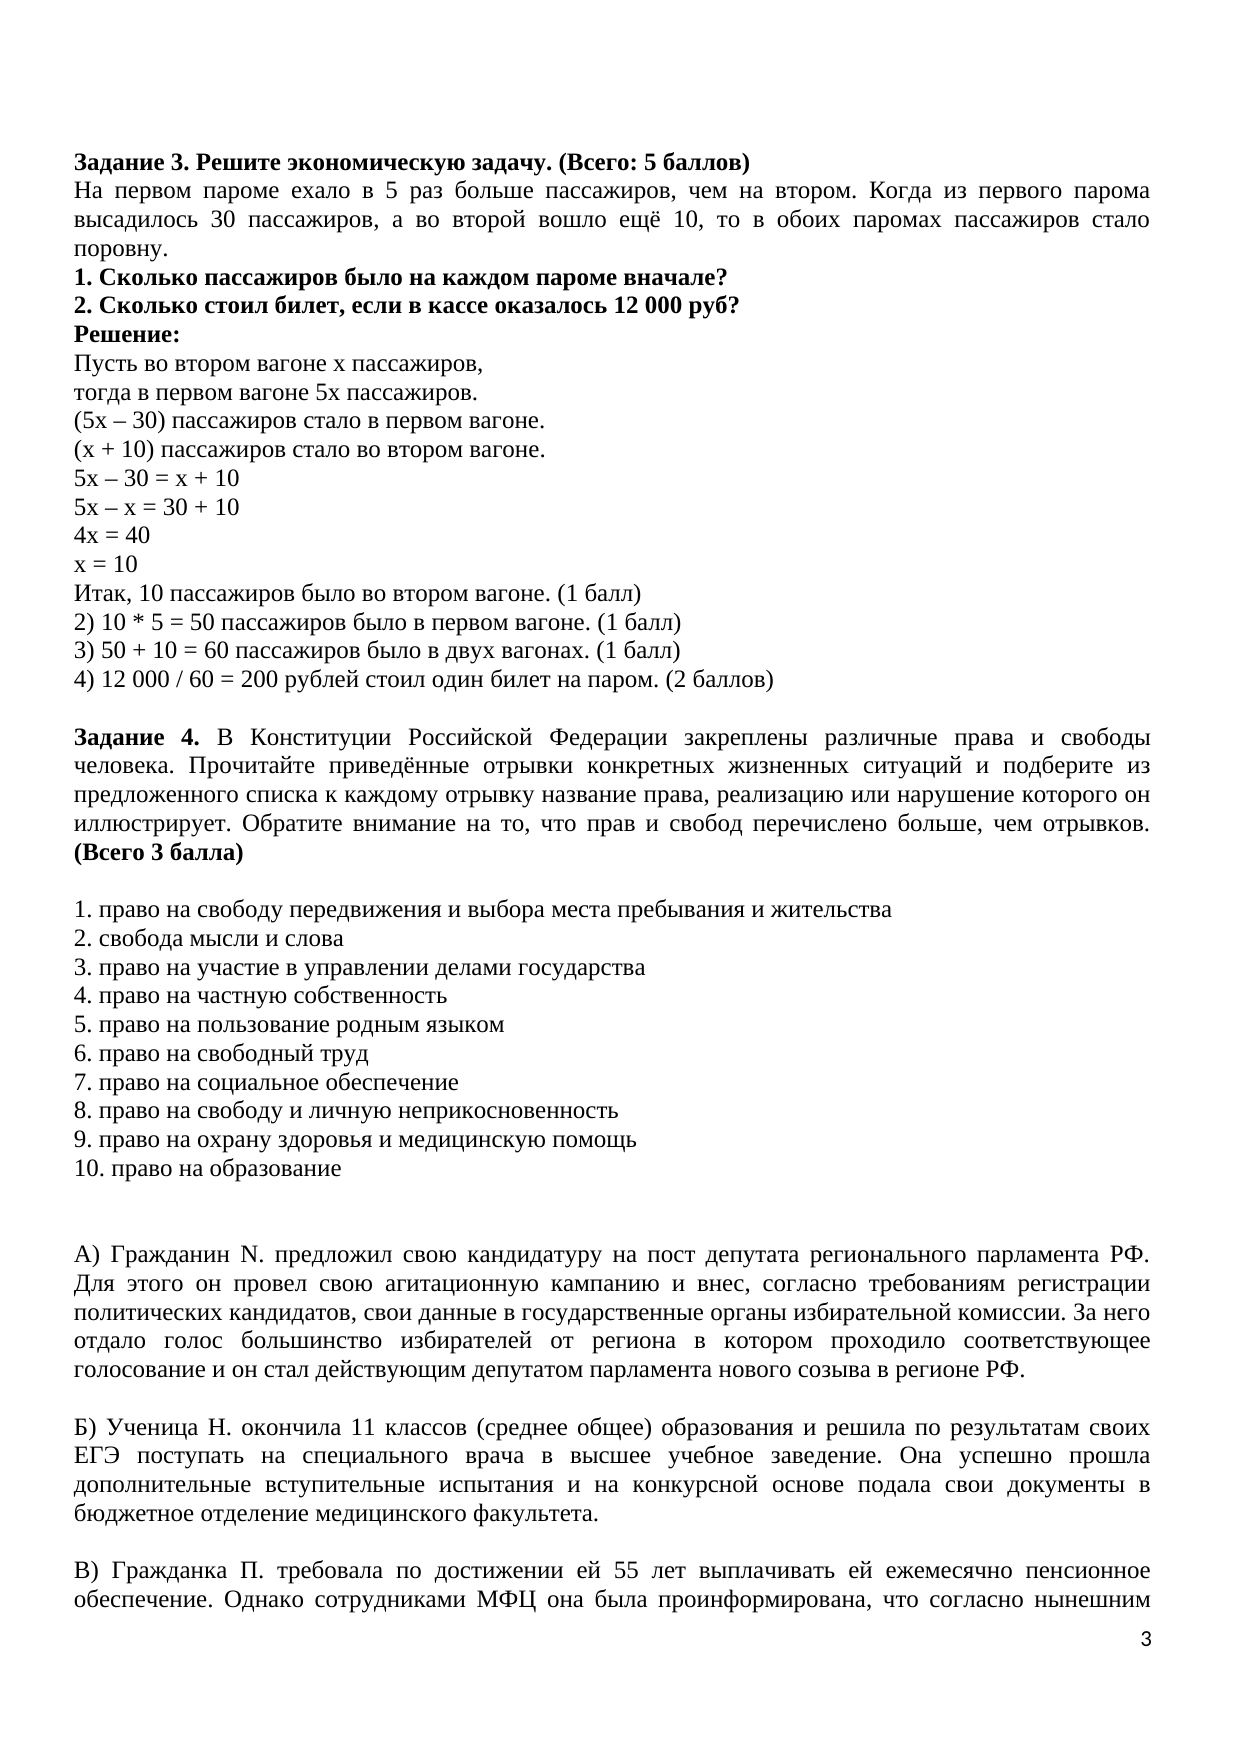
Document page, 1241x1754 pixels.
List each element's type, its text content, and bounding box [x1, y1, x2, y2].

text 3. право на участие в управлении делами государства [74, 952, 1152, 981]
text 3) 50 + 10 = 60 пассажиров было в двух вагонах. (1 балл) [74, 636, 1152, 664]
text 8. право на свободу и личную неприкосновенность [74, 1096, 1152, 1124]
text 10. право на образование [74, 1153, 1152, 1182]
text 9. право на охрану здоровья и медицинскую помощь [74, 1124, 1152, 1153]
text 4. право на частную собственность [74, 981, 1152, 1009]
text Пусть во втором вагоне х пассажиров, [74, 348, 1152, 377]
text 7. право на социальное обеспечение [74, 1067, 1152, 1096]
text 6. право на свободный труд [74, 1038, 1152, 1067]
text Решение: [74, 319, 1152, 348]
text А) Гражданин N. предложил свою кандидатуру на пост депутата регионального парламента РФ. Для этого он провел свою агитационную кампанию и внес, согласно требованиям регистрации политических кандидатов, свои данные в государственные органы избирательной комиссии. За него отдало голос большинство избирателей от региона в котором проходило соответствующее голосование и он стал действующим депутатом парламента нового созыва в регионе РФ. [74, 1239, 1152, 1383]
text 5. право на пользование родным языком [74, 1009, 1152, 1038]
text 1. право на свободу передвижения и выбора места пребывания и жительства [74, 894, 1152, 923]
text 5х – 30 = x + 10 [74, 463, 1152, 492]
text (5х – 30) пассажиров стало в первом вагоне. [74, 406, 1152, 434]
text (х + 10) пассажиров стало во втором вагоне. [74, 434, 1152, 463]
text Задание 3. Решите экономическую задачу. (Всего: 5 баллов) [74, 147, 1152, 176]
text 2) 10 * 5 = 50 пассажиров было в первом вагоне. (1 балл) [74, 607, 1152, 636]
text х = 10 [74, 549, 1152, 578]
text 1. Сколько пассажиров было на каждом пароме вначале? [74, 262, 1152, 291]
text 2. свобода мысли и слова [74, 923, 1152, 952]
text Б) Ученица Н. окончила 11 классов (среднее общее) образования и решила по результатам своих ЕГЭ поступать на специального врача в высшее учебное заведение. Она успешно прошла дополнительные вступительные испытания и на конкурсной основе подала свои документы в бюджетное отделение медицинского факультета. [74, 1412, 1152, 1527]
text 5х – х = 30 + 10 [74, 492, 1152, 521]
text Задание 4. В Конституции Российской Федерации закреплены различные права и свободы человека. Прочитайте приведённые отрывки конкретных жизненных ситуаций и подберите из предложенного списка к каждому отрывку название права, реализацию или нарушение которого он иллюстрирует. Обратите внимание на то, что прав и свобод перечислено больше, чем отрывков. (Всего 3 балла) [74, 722, 1152, 866]
text 4х = 40 [74, 521, 1152, 549]
text На первом пароме ехало в 5 раз больше пассажиров, чем на втором. Когда из первого парома высадилось 30 пассажиров, а во второй вошло ещё 10, то в обоих паромах пассажиров стало поровну. [74, 176, 1152, 262]
text тогда в первом вагоне 5х пассажиров. [74, 377, 1152, 406]
text Итак, 10 пассажиров было во втором вагоне. (1 балл) [74, 578, 1152, 607]
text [74, 1555, 1152, 1612]
text 2. Сколько стоил билет, если в кассе оказалось 12 000 руб? [74, 291, 1152, 319]
text 4) 12 000 / 60 = 200 рублей стоил один билет на паром. (2 баллов) [74, 664, 1152, 693]
